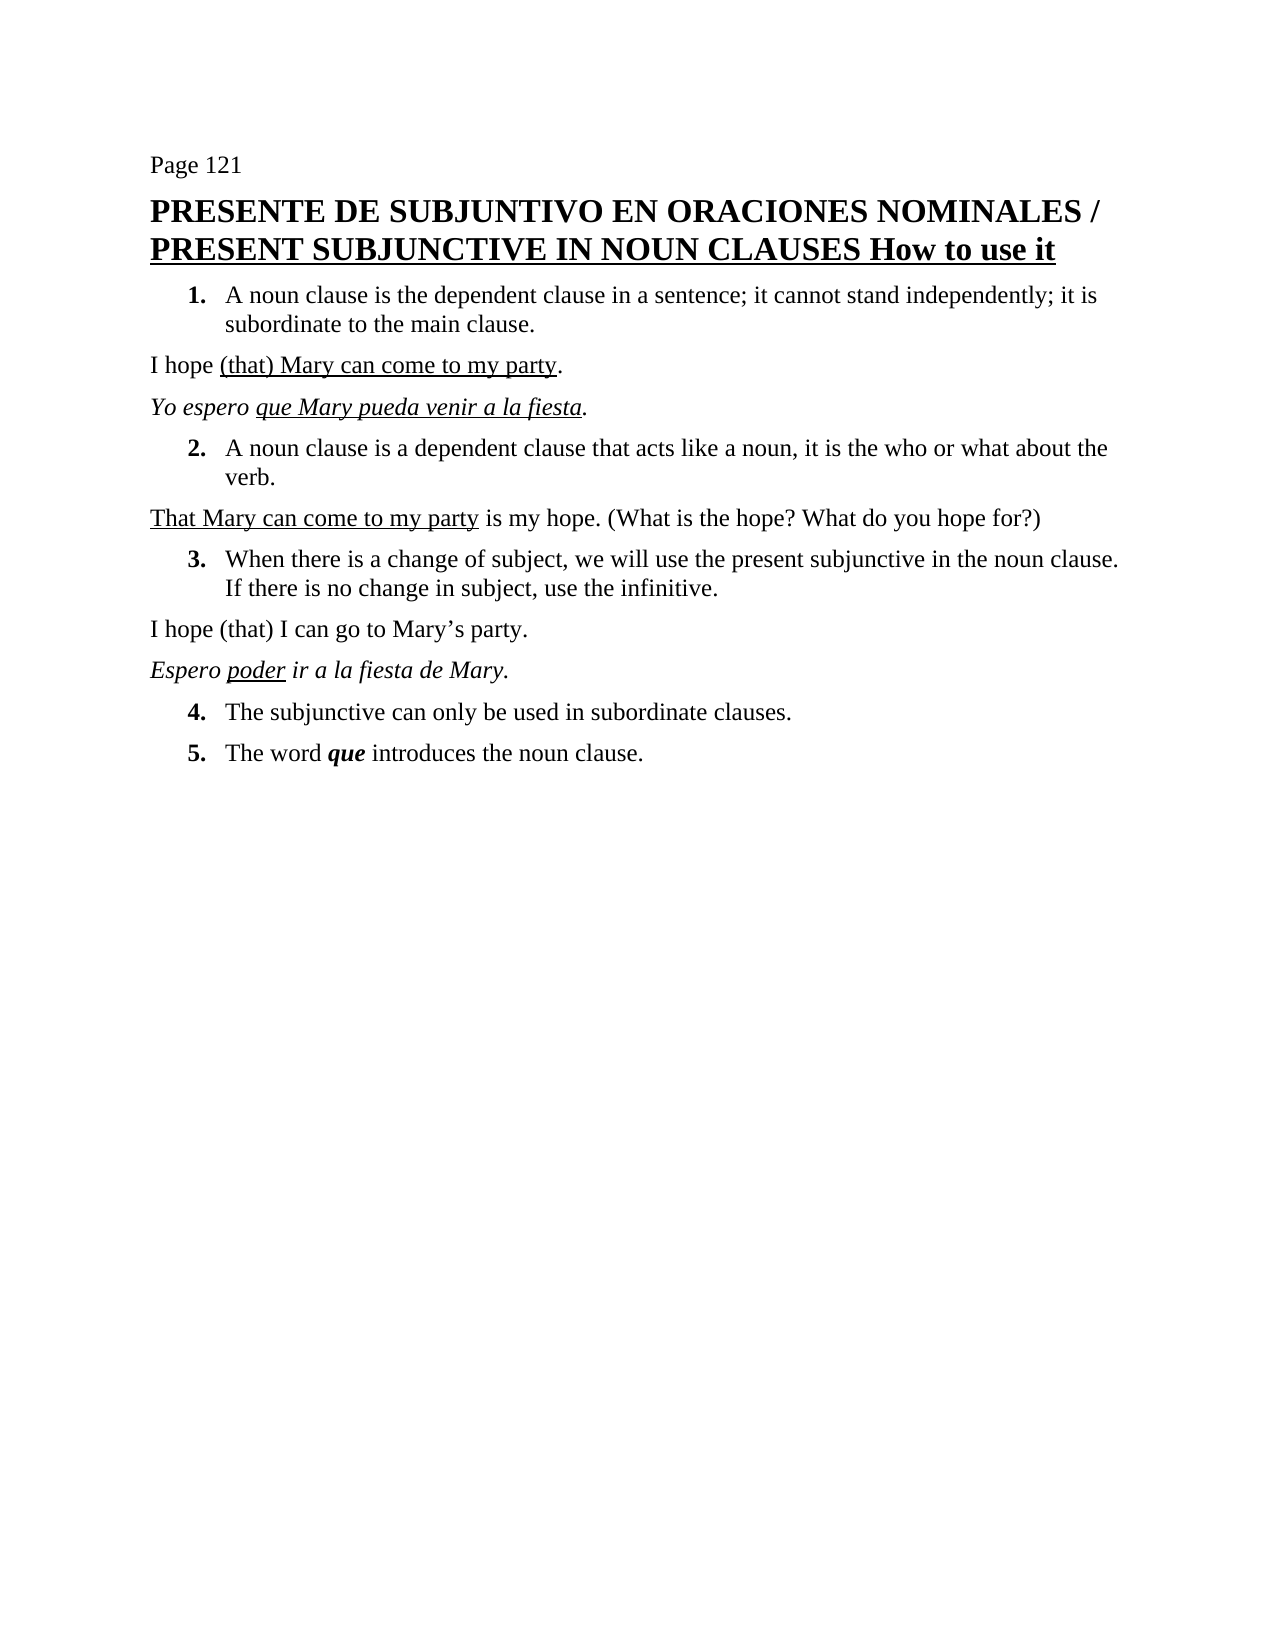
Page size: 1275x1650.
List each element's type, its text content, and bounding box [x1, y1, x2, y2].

text Yo espero que Mary pueda venir a la fiesta. [150, 392, 1125, 420]
text I hope (that) I can go to Mary’s party. [150, 614, 1125, 643]
text Page 121 [150, 150, 1125, 179]
list A noun clause is the dependent clause in a sentence; it cannot stand independently; it is subordinate to the main clause. [187, 280, 1125, 338]
list The subjunctive can only be used in subordinate clauses. [187, 697, 1125, 725]
subtitle PRESENTE DE SUBJUNTIVO EN ORACIONES NOMINALES / PRESENT SUBJUNCTIVE IN NOUN CLAUSES How to use it [150, 191, 1125, 268]
text That Mary can come to my party is my hope. (What is the hope? What do you hope for?) [150, 503, 1125, 532]
text Espero poder ir a la fiesta de Mary. [150, 655, 1125, 684]
list The word que introduces the noun clause. [187, 738, 1125, 767]
list When there is a change of subject, we will use the present subjunctive in the noun clause. If there is no change in subject, use the infinitive. [187, 544, 1125, 602]
text I hope (that) Mary can come to my party. [150, 350, 1125, 379]
list A noun clause is a dependent clause that acts like a noun, it is the who or what about the verb. [187, 433, 1125, 490]
